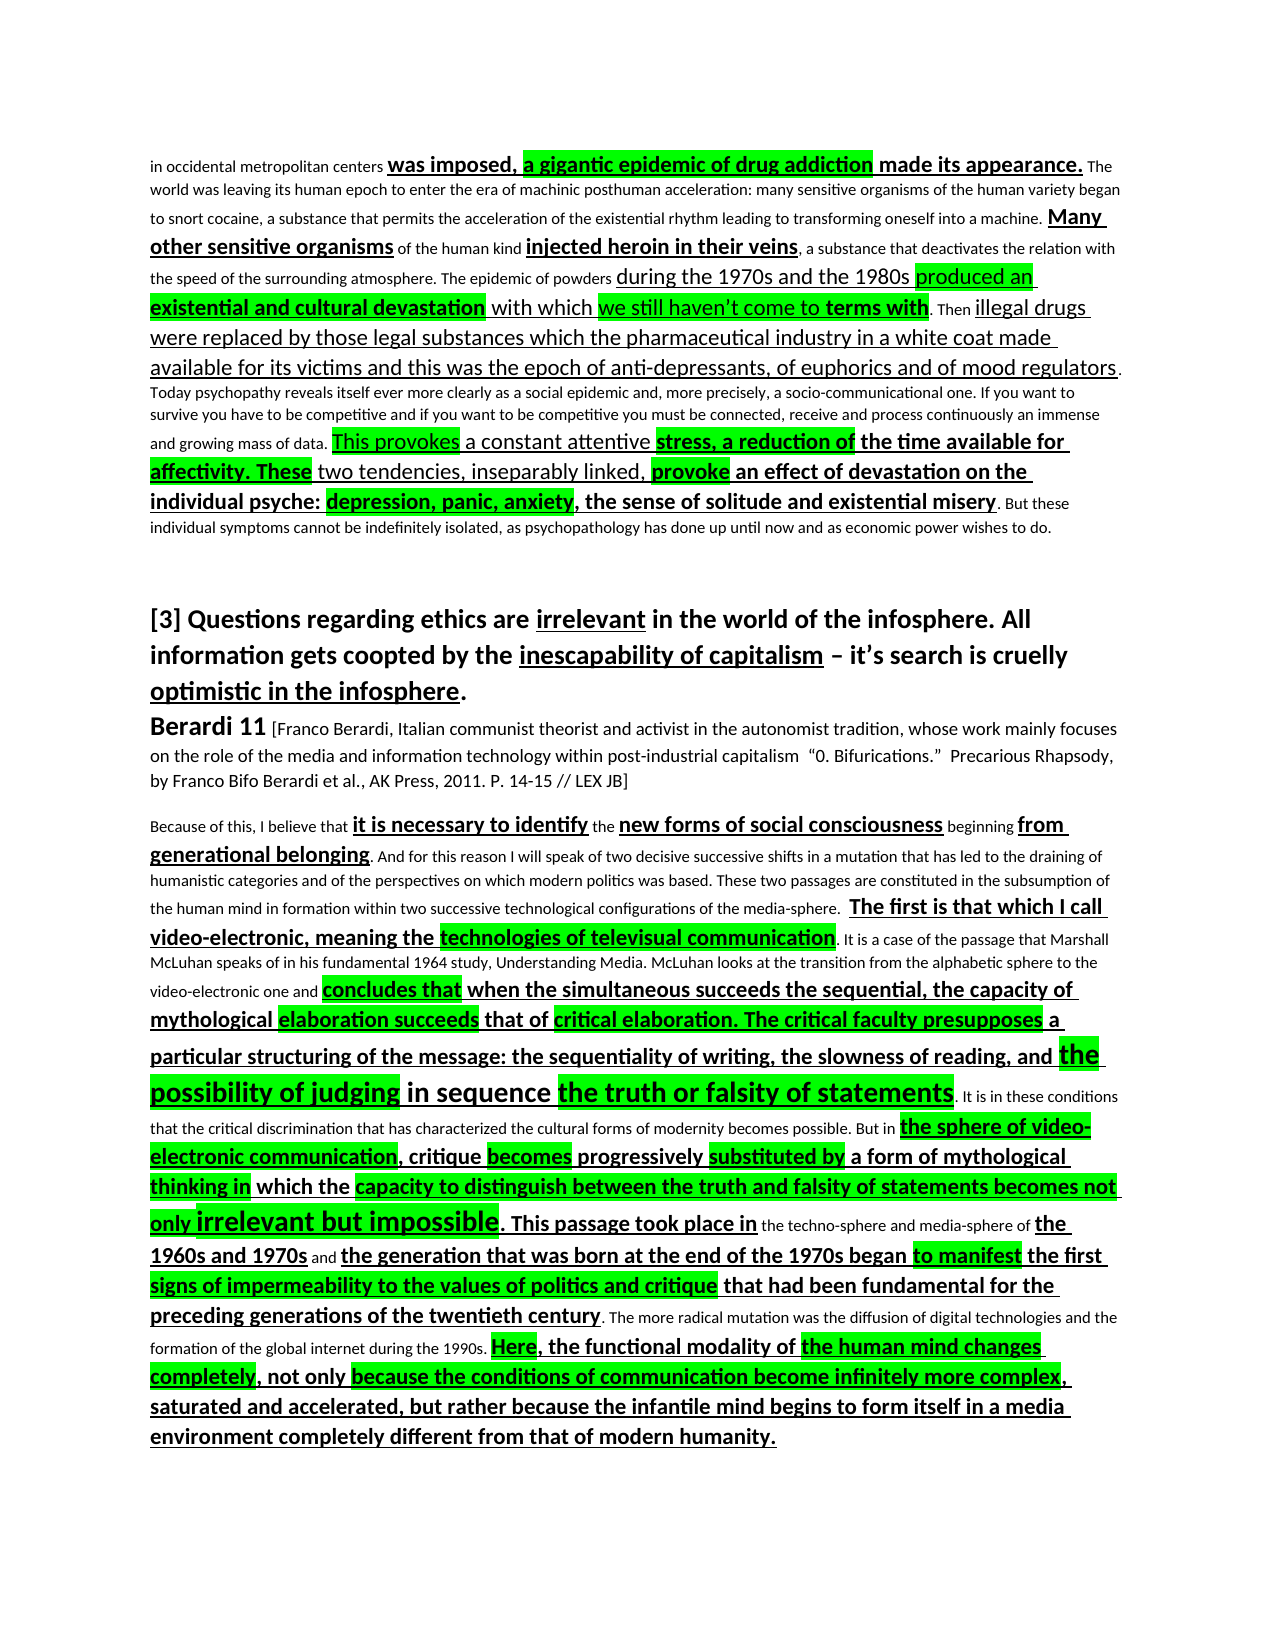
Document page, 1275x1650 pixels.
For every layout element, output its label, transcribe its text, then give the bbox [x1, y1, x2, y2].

text Because of this, I believe that it is necessary to identify the new forms of social consciousness beginning from generational belonging. And for this reason I will speak of two decisive successive shifts in a mutation that has led to the draining of humanistic categories and of the perspectives on which modern politics was based. These two passages are constituted in the subsumption of the human mind in formation within two successive technological configurations of the media-sphere. The first is that which I call video-electronic, meaning the technologies of televisual communication. It is a case of the passage that Marshall McLuhan speaks of in his fundamental 1964 study, Understanding Media. McLuhan looks at the transition from the alphabetic sphere to the video-electronic one and concludes that when the simultaneous succeeds the sequential, the capacity of mythological elaboration succeeds that of critical elaboration. The critical faculty presupposes a particular structuring of the message: the sequentiality of writing, the slowness of reading, and the possibility of judging in sequence the truth or falsity of statements. It is in these conditions that the critical discrimination that has characterized the cultural forms of modernity becomes possible. But in the sphere of video-electronic communication, critique becomes progressively substituted by a form of mythological thinking in which the capacity to distinguish between the truth and falsity of statements becomes not only irrelevant but impossible. This passage took place in the techno-sphere and media-sphere of the 1960s and 1970s and the generation that was born at the end of the 1970s began to manifest the first signs of impermeability to the values of politics and critique that had been fundamental for the preceding generations of the twentieth century. The more radical mutation was the diffusion of digital technologies and the formation of the global internet during the 1990s. Here, the functional modality of the human mind changes completely, not only because the conditions of communication become infinitely more complex, saturated and accelerated, but rather because the infantile mind begins to form itself in a media environment completely different from that of modern humanity. [150, 810, 1125, 1450]
subtitle [3] Questions regarding ethics are irrelevant in the world of the infosphere. All information gets coopted by the inescapability of capitalism – it’s search is cruelly optimistic in the infosphere. [150, 602, 1125, 707]
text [150, 150, 1125, 537]
text Berardi 11 [Franco Berardi, Italian communist theorist and activist in the autonomist tradition, whose work mainly focuses on the role of the media and information technology within post-industrial capitalism “0. Bifurications.” Precarious Rhapsody, by Franco Bifo Berardi et al., AK Press, 2011. P. 14-15 // LEX JB] [150, 709, 1125, 792]
